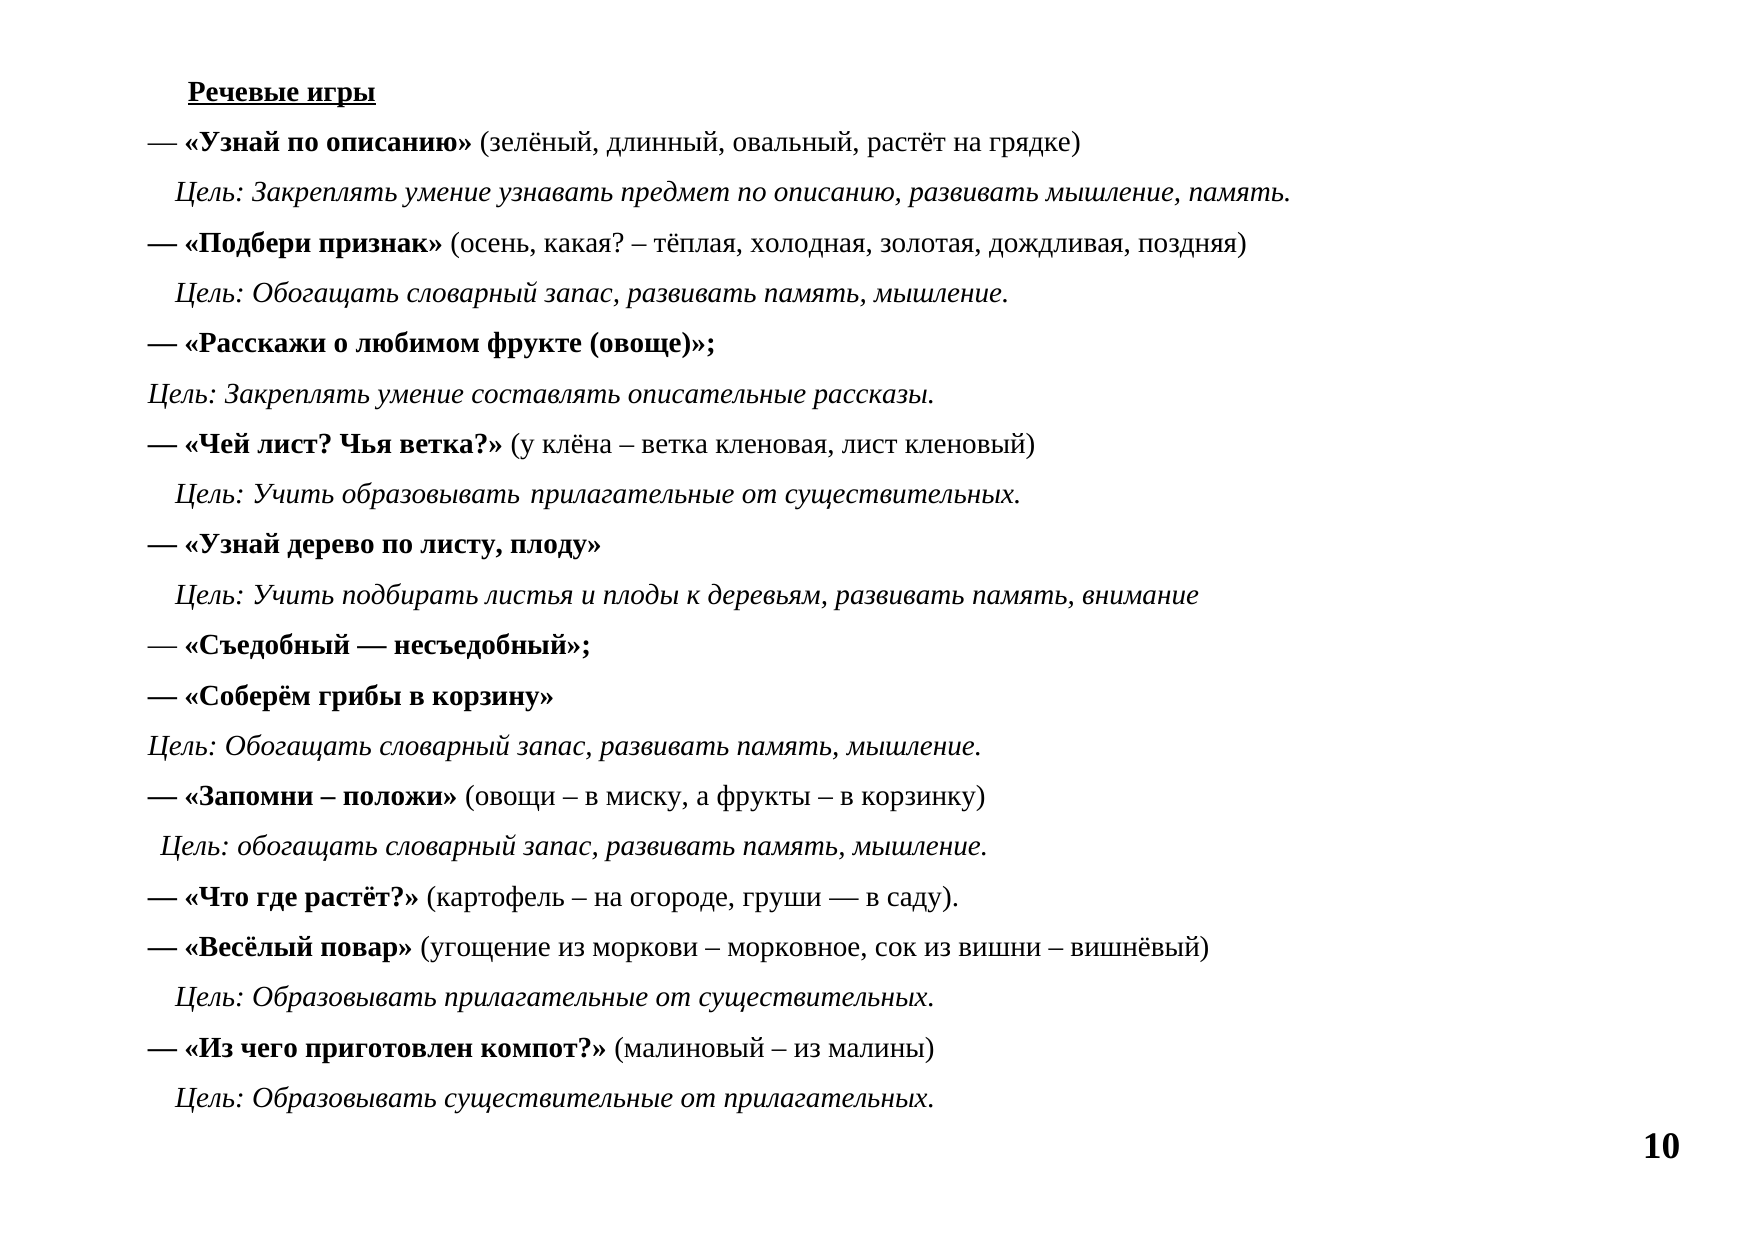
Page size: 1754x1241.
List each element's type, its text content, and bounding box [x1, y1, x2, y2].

text Цель: Закреплять умение составлять описательные рассказы. [74, 376, 1680, 409]
text Цель: Обогащать словарный запас, развивать память, мышление. [74, 728, 1680, 761]
text Цель: Учить образовывать прилагательные от существительных. [74, 476, 1680, 510]
text — «Весёлый повар» (угощение из моркови – морковное, сок из вишни – вишнёвый) [74, 929, 1680, 963]
text — «Чей лист? Чья ветка?» (у клёна – ветка кленовая, лист кленовый) [74, 426, 1680, 459]
text — «Соберём грибы в корзину» [74, 678, 1680, 711]
text Цель: обогащать словарный запас, развивать память, мышление. [74, 828, 1680, 862]
text — «Съедобный — несъедобный»; [74, 627, 1680, 661]
text Цель: Образовывать существительные от прилагательных. [74, 1080, 1680, 1114]
text — «Узнай по описанию» (зелёный, длинный, овальный, растёт на грядке) [74, 124, 1680, 158]
text — «Что где растёт?» (картофель – на огороде, груши — в саду). [74, 879, 1680, 912]
text Цель: Учить подбирать листья и плоды к деревьям, развивать память, внимание [74, 577, 1680, 611]
text Цель: Образовывать прилагательные от существительных. [74, 979, 1680, 1013]
text — «Расскажи о любимом фрукте (овоще)»; [74, 325, 1680, 359]
text Цель: Закреплять умение узнавать предмет по описанию, развивать мышление, память. [74, 174, 1680, 208]
text Речевые игры [74, 74, 1680, 107]
text Цель: Обогащать словарный запас, развивать память, мышление. [74, 275, 1680, 309]
text — «Узнай дерево по листу, плоду» [74, 527, 1680, 560]
text — «Запомни – положи» (овощи – в миску, а фрукты – в корзинку) [74, 778, 1680, 812]
text — «Подбери признак» (осень, какая? – тёплая, холодная, золотая, дождливая, поздняя) [74, 225, 1680, 258]
text — «Из чего приготовлен компот?» (малиновый – из малины) [74, 1030, 1680, 1063]
